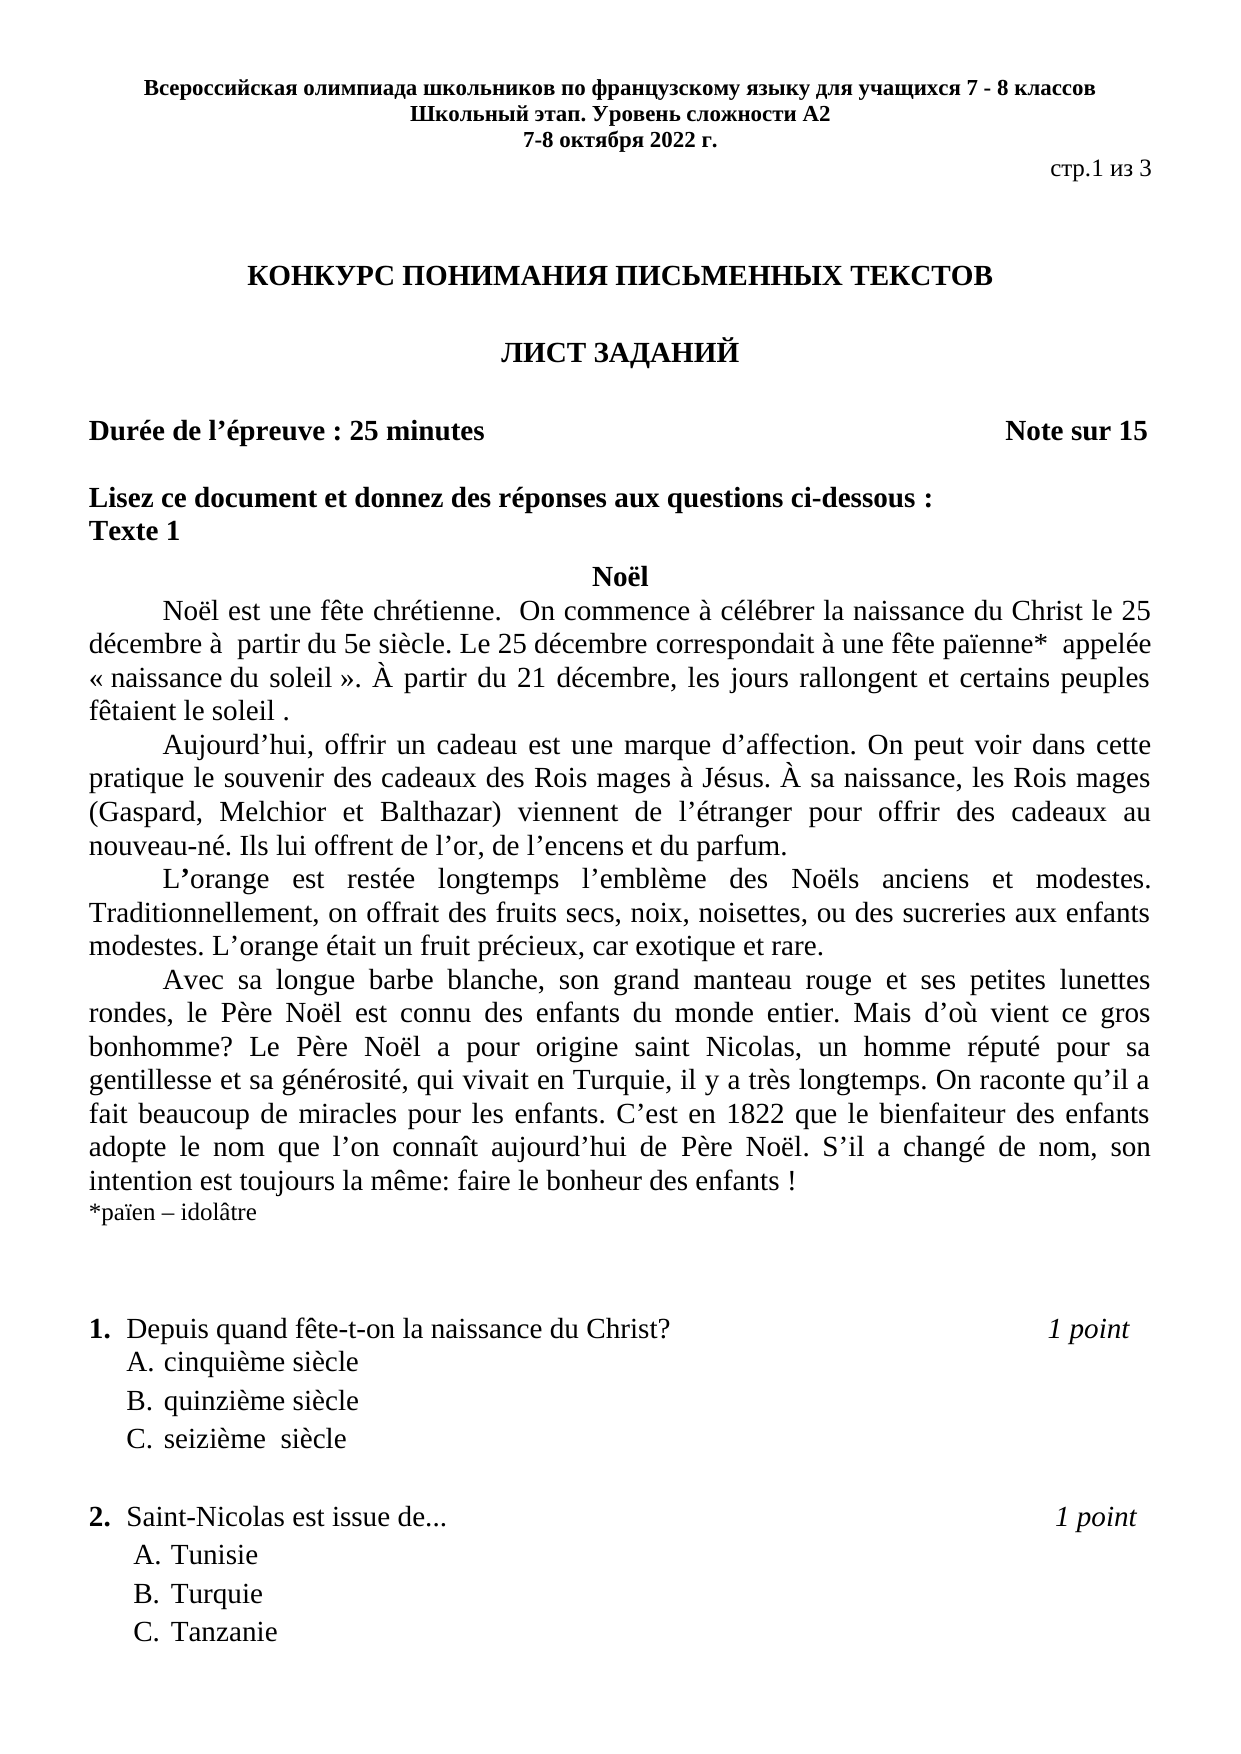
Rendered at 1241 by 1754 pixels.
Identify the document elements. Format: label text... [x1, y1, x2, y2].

list Tunisie [133, 1537, 1152, 1571]
list quinzième siècle [126, 1383, 1152, 1417]
text Конкурс понимания письменных текстов [89, 258, 1152, 292]
list Saint-Nicolas est issue de... 1 point [89, 1499, 1152, 1532]
text Durée de l’épreuve : 25 minutes Note sur 15 [89, 413, 1152, 446]
text Avec sa longue barbe blanche, son grand manteau rouge et ses petites lunettes rondes, le Père Noël est connu des enfants du monde entier. Mais d’où vient ce gros bonhomme? Le Père Noël a pour origine saint Nicolas, un homme réputé pour sa gentillesse et sa générosité, qui vivait en Turquie, il y a très longtemps. On raconte qu’il a fait beaucoup de miracles pour les enfants. C’est en 1822 que le bienfaiteur des enfants adopte le nom que l’on connaît aujourd’hui de Père Noël. S’il a changé de nom, son intention est toujours la même: faire le bonheur des enfants ! [89, 962, 1152, 1197]
text L’orange est restée longtemps l’emblème des Noëls anciens et modestes. Traditionnellement, on offrait des fruits secs, noix, noisettes, ou des sucreries aux enfants modestes. L’orange était un fruit précieux, car exotique et rare. [89, 861, 1152, 962]
list Tanzanie [133, 1614, 1152, 1648]
text *païen – idolâtre [89, 1197, 1152, 1225]
list seizième siècle [126, 1422, 1152, 1455]
list Depuis quand fête-t-on la naissance du Christ? 1 point [89, 1311, 1152, 1344]
list Turquie [133, 1576, 1152, 1609]
text Noël [89, 559, 1152, 593]
text Lisez ce document et donnez des réponses aux questions ci-dessous : [89, 480, 1152, 513]
text Лист заданий [89, 336, 1152, 369]
text Texte 1 [89, 513, 1152, 547]
text Aujourd’hui, offrir un cadeau est une marque d’affection. On peut voir dans cette pratique le souvenir des cadeaux des Rois mages à Jésus. À sa naissance, les Rois mages (Gaspard, Melchior et Balthazar) viennent de l’étranger pour offrir des cadeaux au nouveau-né. Ils lui offrent de l’or, de l’encens et du parfum. [89, 727, 1152, 861]
text Noël est une fête chrétienne. On commence à célébrer la naissance du Christ le 25 décembre à partir du 5e siècle. Le 25 décembre correspondait à une fête païenne* appelée « naissance du soleil ». À partir du 21 décembre, les jours rallongent et certains peuples fêtaient le soleil . [89, 593, 1152, 727]
list cinquième siècle [126, 1344, 1152, 1378]
